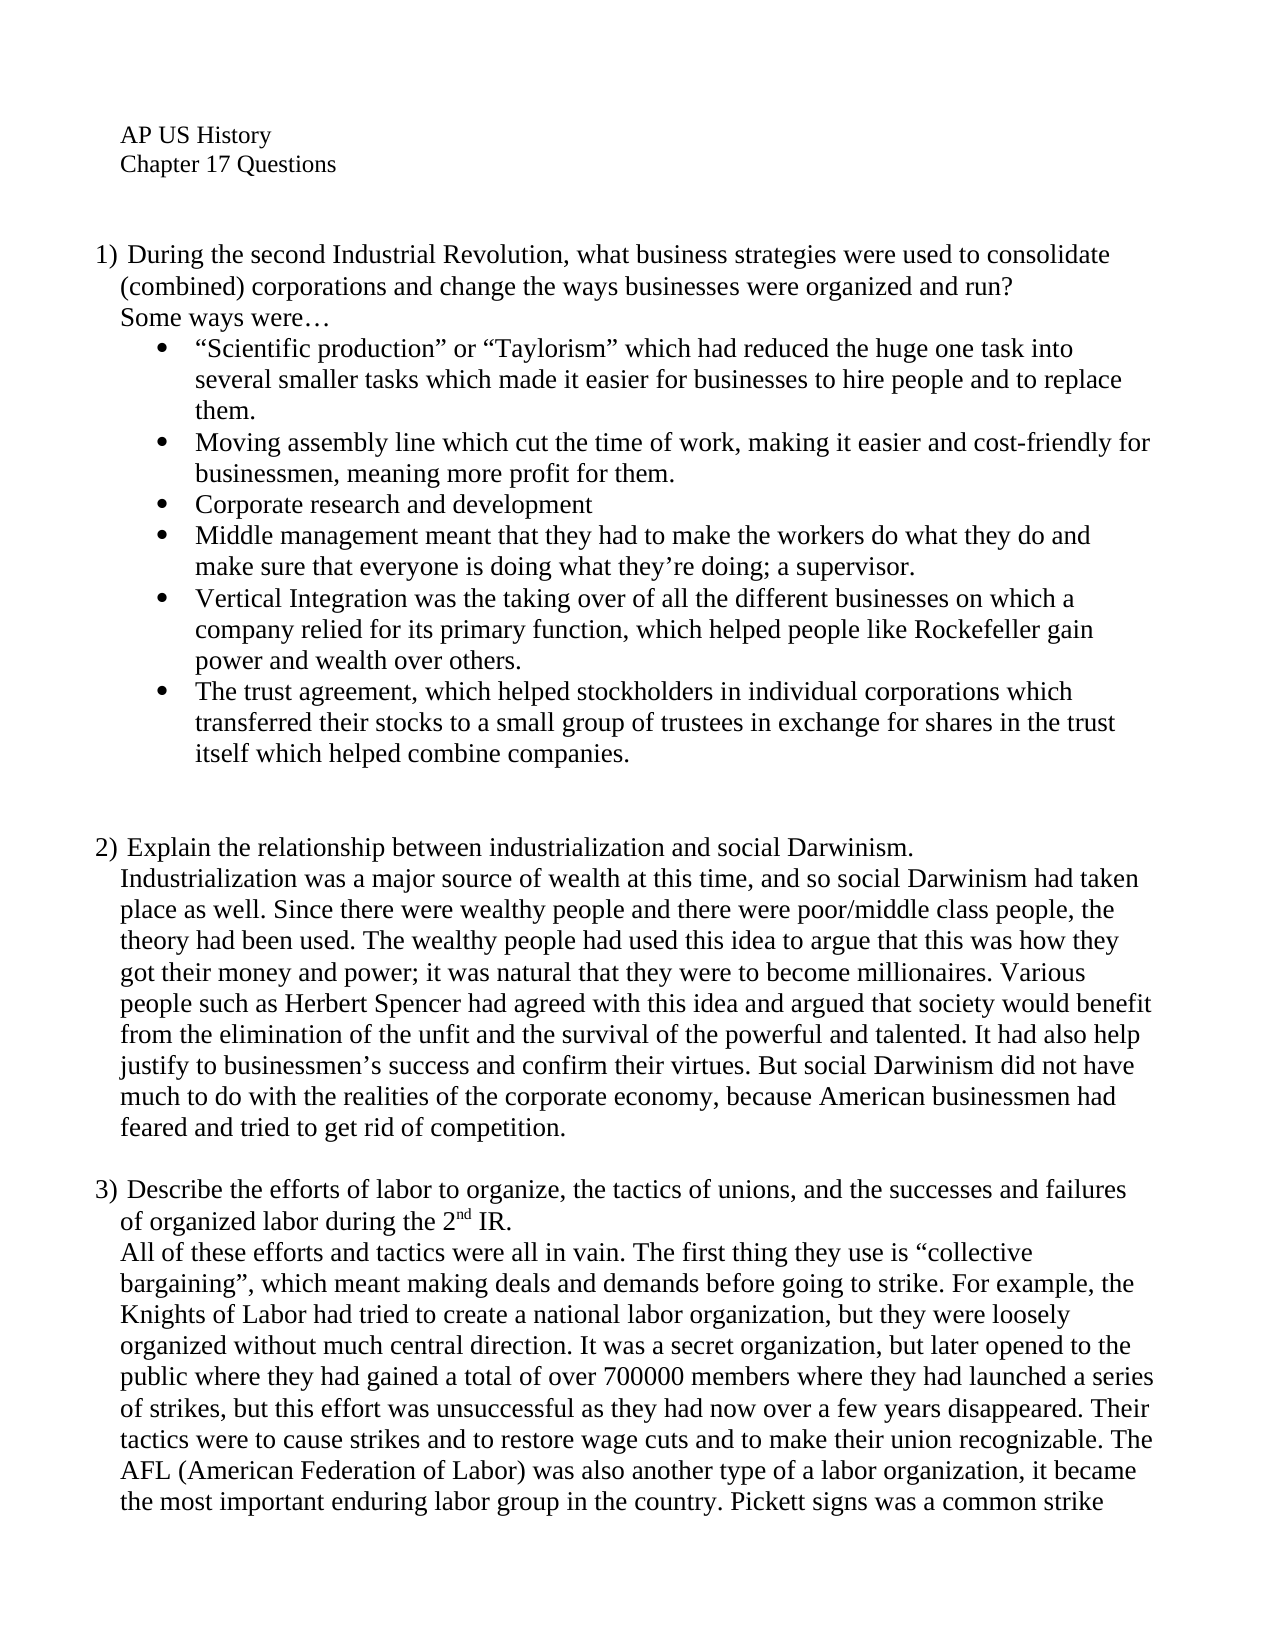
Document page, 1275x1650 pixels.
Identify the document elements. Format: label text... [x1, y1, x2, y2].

list Explain the relationship between industrialization and social Darwinism. [95, 831, 1155, 862]
text Chapter 17 Questions [120, 149, 1155, 177]
list Vertical Integration was the taking over of all the different businesses on which a company relied for its primary function, which helped people like Rockefeller gain power and wealth over others. [157, 582, 1155, 675]
list Moving assembly line which cut the time of work, making it easier and cost-friendly for businessmen, meaning more profit for them. [157, 426, 1155, 488]
list Middle management meant that they had to make the workers do what they do and make sure that everyone is doing what they’re doing; a supervisor. [157, 519, 1155, 582]
list “Scientific production” or “Taylorism” which had reduced the huge one task into several smaller tasks which made it easier for businesses to hire people and to replace them. [157, 332, 1155, 426]
list During the second Industrial Revolution, what business strategies were used to consolidate (combined) corporations and change the ways businesses were organized and run? [95, 239, 1155, 301]
list Describe the efforts of labor to organize, the tactics of unions, and the successes and failures of organized labor during the 2nd IR. [95, 1174, 1155, 1236]
text AP History [120, 120, 1155, 149]
text Some ways were… [120, 301, 1155, 332]
list The trust agreement, which helped stockholders in individual corporations which transferred their stocks to a small group of trustees in exchange for shares in the trust itself which helped combine companies. [157, 675, 1155, 769]
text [120, 1236, 1155, 1516]
list Corporate research and development [157, 488, 1155, 519]
text Industrialization was a major source of wealth at this time, and so social Darwinism had taken place as well. Since there were wealthy people and there were poor/middle class people, the theory had been used. The wealthy people had used this idea to argue that this was how they got their money and power; it was natural that they were to become millionaires. Various people such as Herbert Spencer had agreed with this idea and argued that society would benefit from the elimination of the unfit and the survival of the powerful and talented. It had also help justify to businessmen’s success and confirm their virtues. But social Darwinism did not have much to do with the realities of the corporate economy, because American businessmen had feared and tried to get rid of competition. [120, 862, 1155, 1142]
